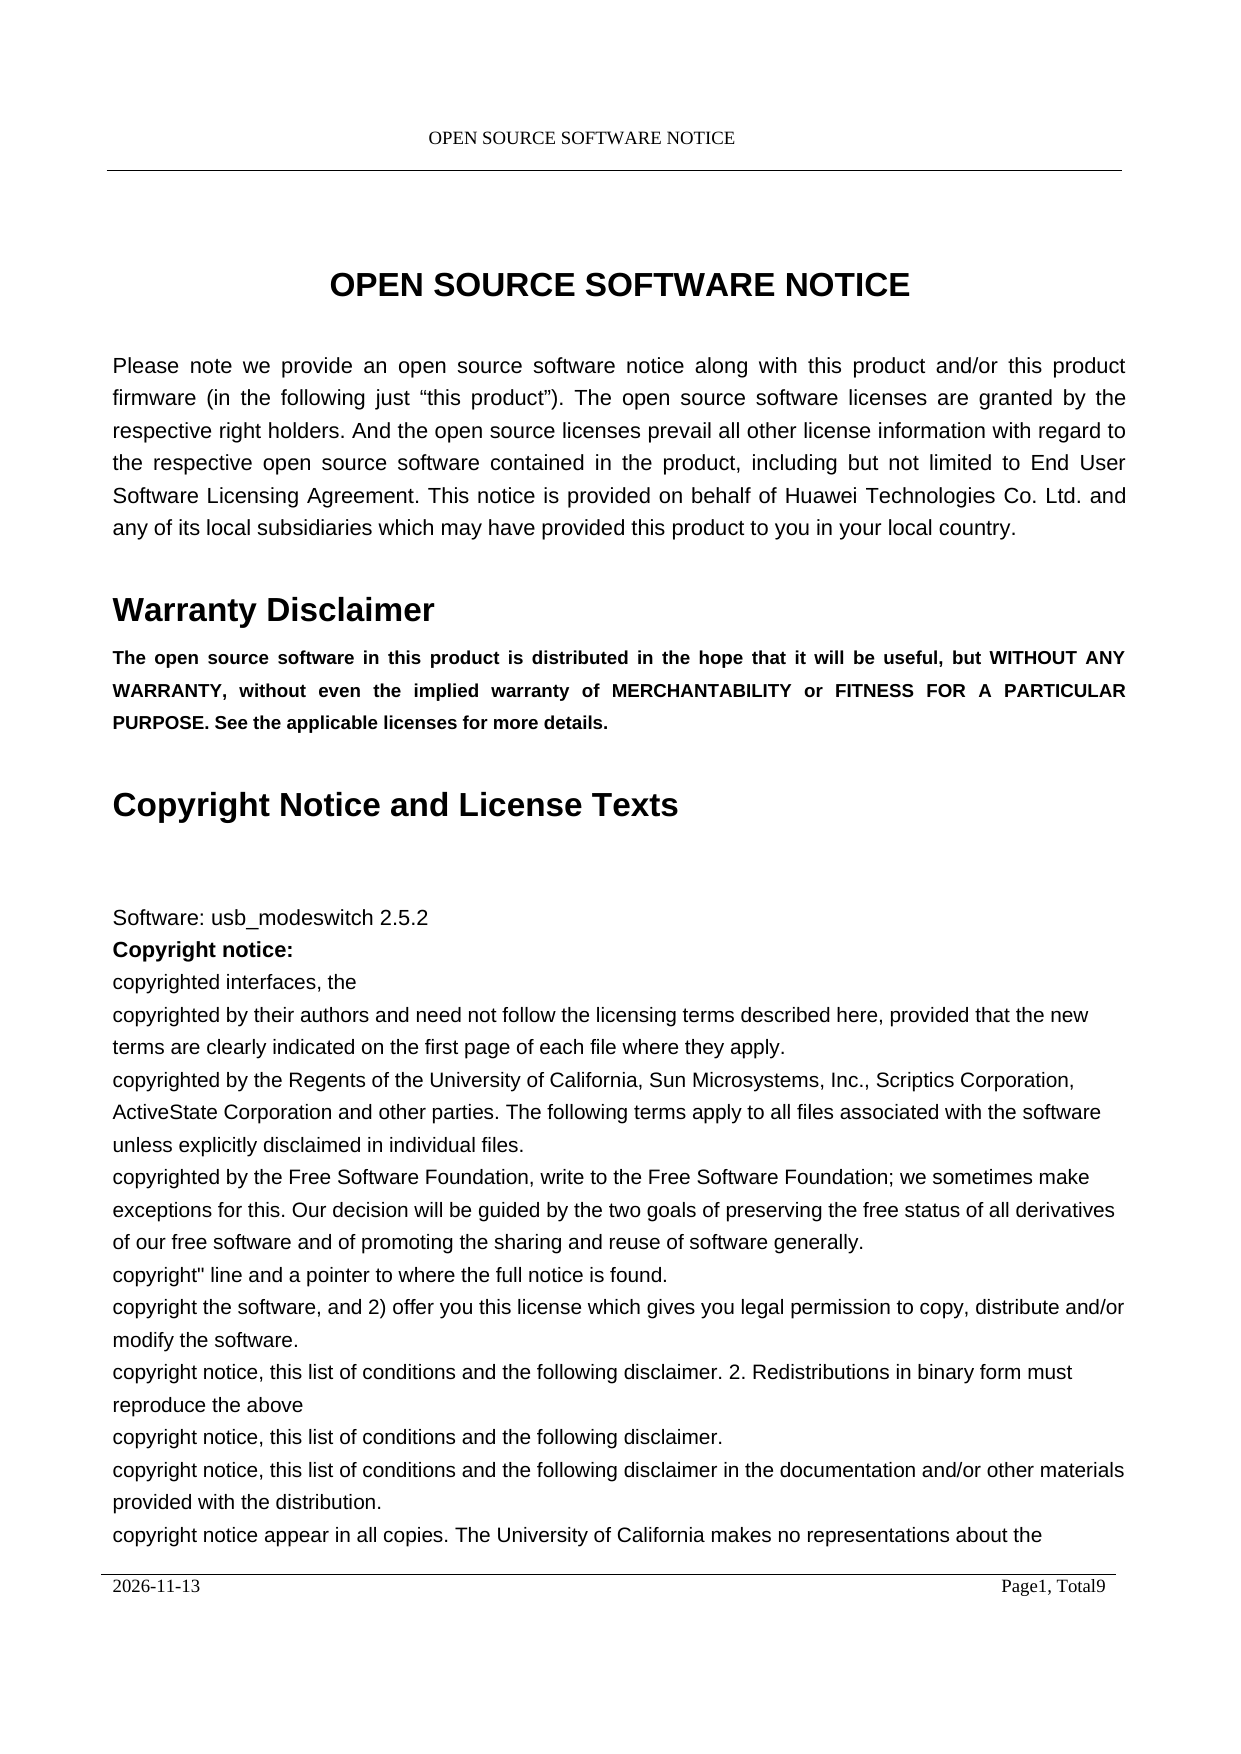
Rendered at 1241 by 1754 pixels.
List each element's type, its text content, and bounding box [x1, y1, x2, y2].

text Copyright Notice and License Texts [112, 771, 1128, 836]
text copyright notice, this list of conditions and the following disclaimer in the documentation and/or other materials provided with the distribution. [112, 1453, 1128, 1518]
text copyrighted interfaces, the [112, 966, 1128, 998]
text copyright notice, this list of conditions and the following disclaimer. [112, 1421, 1128, 1453]
text copyright notice, this list of conditions and the following disclaimer. 2. Redistributions in binary form must reproduce the above [112, 1356, 1128, 1421]
text copyrighted by the Free Software Foundation, write to the Free Software Foundation; we sometimes make exceptions for this. Our decision will be guided by the two goals of preserving the free status of all derivatives of our free software and of promoting the sharing and reuse of software generally. [112, 1161, 1128, 1258]
text Warranty Disclaimer [112, 576, 1128, 641]
text copyright the software, and 2) offer you this license which gives you legal permission to copy, distribute and/or modify the software. [112, 1291, 1128, 1356]
text Software: usb_modeswitch 2.5.2 [112, 901, 1128, 933]
text copyright" line and a pointer to where the full notice is found. [112, 1258, 1128, 1291]
text copyrighted by their authors and need not follow the licensing terms described here, provided that the new terms are clearly indicated on the first page of each file where they apply. [112, 998, 1128, 1063]
text Please note we provide an open source software notice along with this product and/or this product firmware (in the following just “this product”). The open source software licenses are granted by the respective right holders. And the open source licenses prevail all other license information with regard to the respective open source software contained in the product, including but not limited to End User Software Licensing Agreement. This notice is provided on behalf of Huawei Technologies Co. Ltd. and any of its local subsidiaries which may have provided this product to you in your local country. [112, 349, 1128, 544]
text Copyright notice: [112, 933, 1128, 966]
text The open source software in this product is distributed in the hope that it will be useful, but WITHOUT ANY WARRANTY, without even the implied warranty of MERCHANTABILITY or FITNESS FOR A PARTICULAR PURPOSE. See the applicable licenses for more details. [112, 641, 1128, 739]
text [112, 1518, 1128, 1551]
text copyrighted by the Regents of the University of California, Sun Microsystems, Inc., Scriptics Corporation, ActiveState Corporation and other parties. The following terms apply to all files associated with the software unless explicitly disclaimed in individual files. [112, 1063, 1128, 1161]
text OPEN SOURCE SOFTWARE NOTICE [112, 251, 1128, 316]
